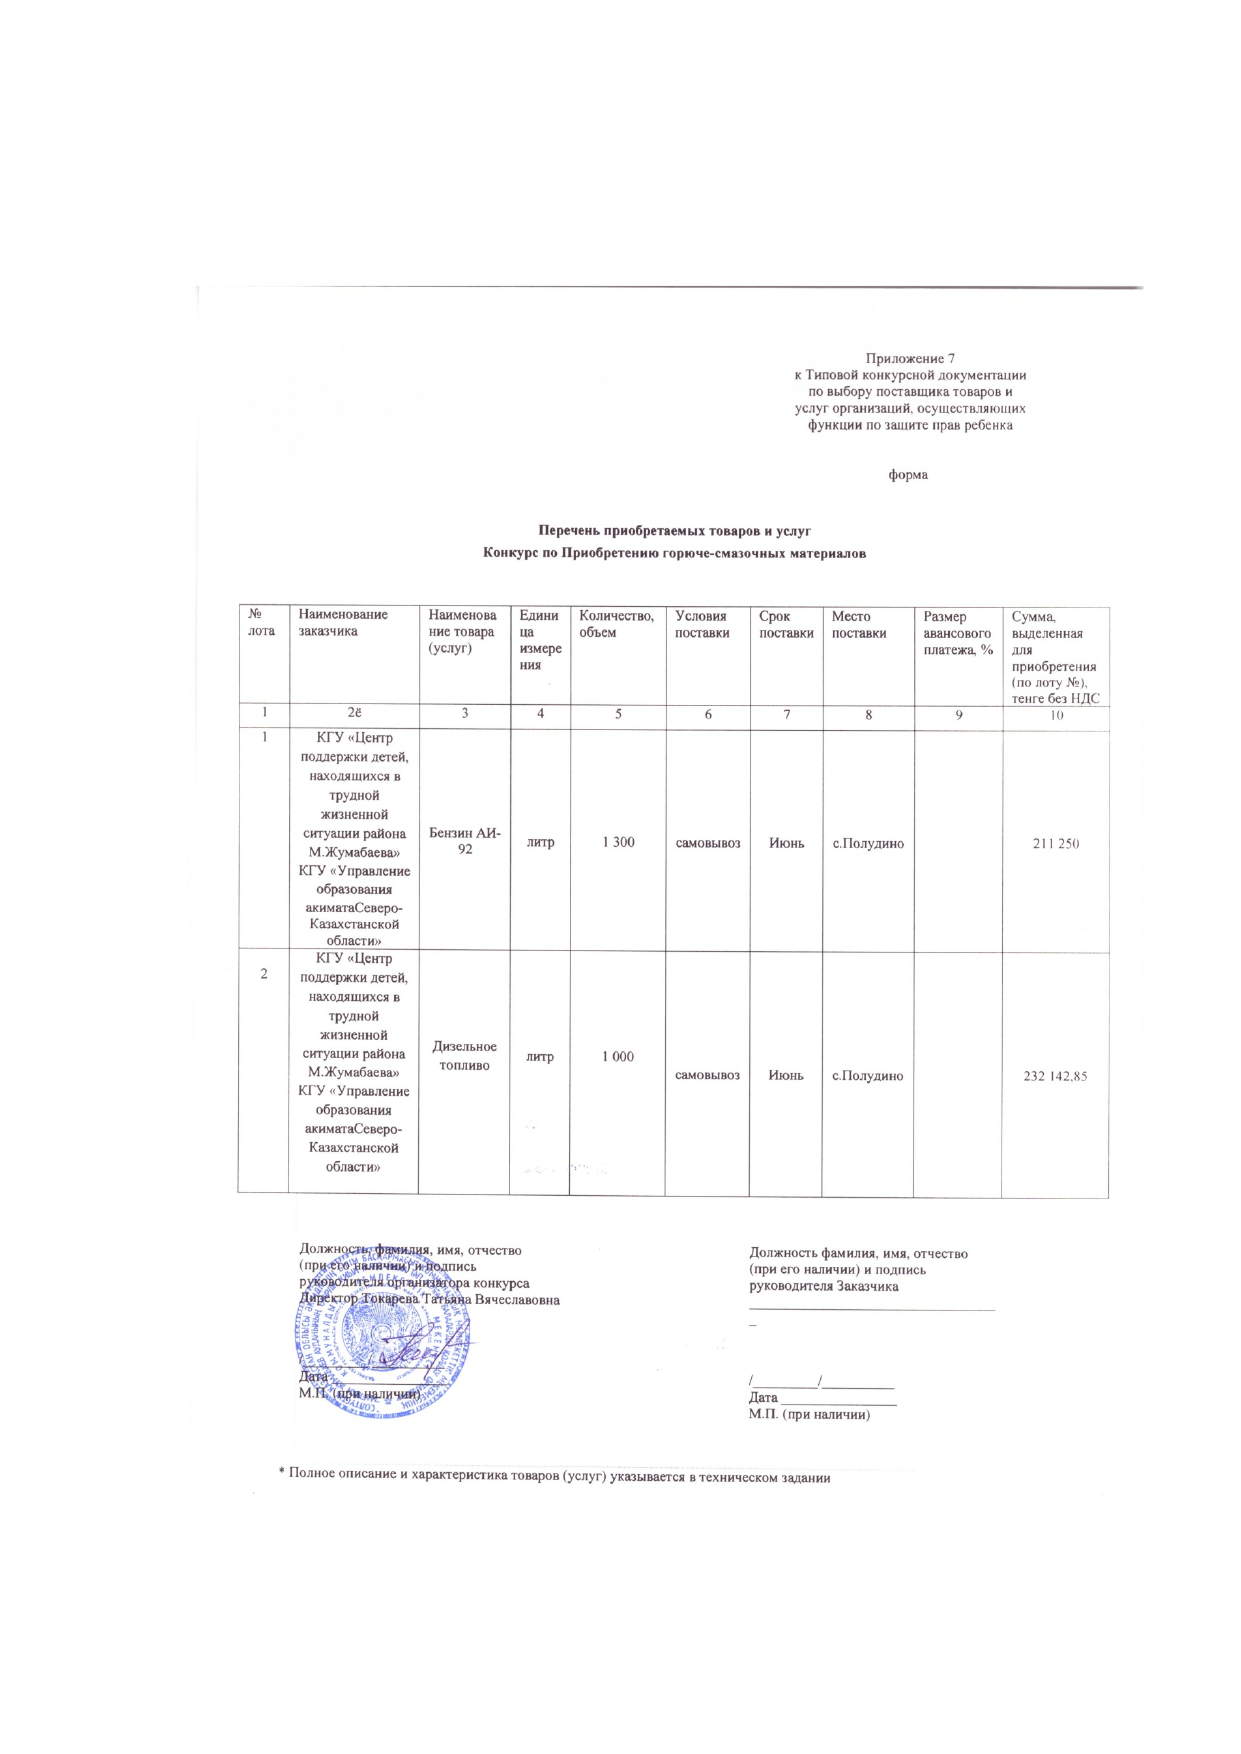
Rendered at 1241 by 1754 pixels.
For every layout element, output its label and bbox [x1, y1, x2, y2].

picture [177, 277, 1152, 1617]
